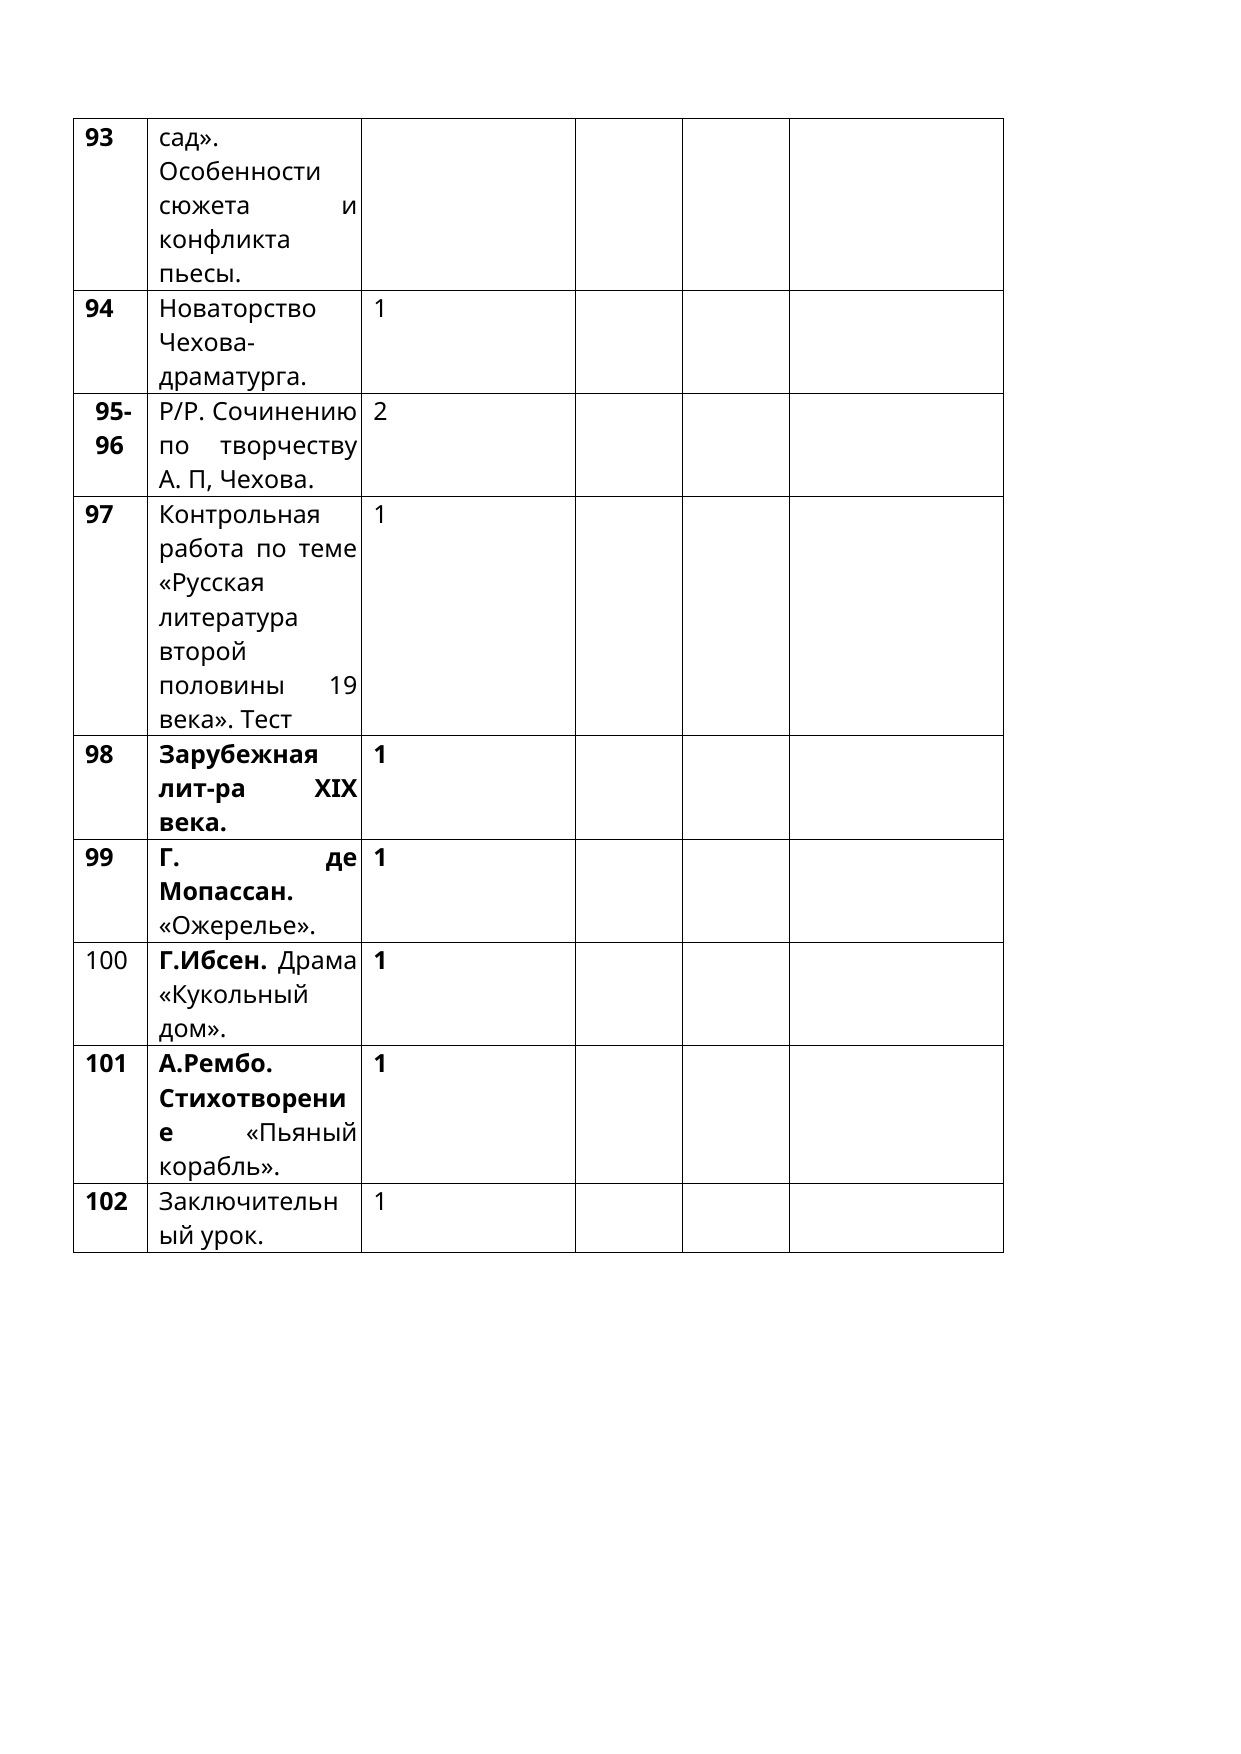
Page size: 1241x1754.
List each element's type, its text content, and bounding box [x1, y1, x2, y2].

table_cell [790, 394, 1003, 496]
table_cell 95-96 [74, 394, 147, 496]
table_cell [683, 943, 789, 1045]
table_cell Г. де Мопассан. «Ожерелье». [148, 840, 361, 942]
table_cell [683, 291, 789, 393]
table_cell 94 [74, 291, 147, 393]
table_cell [576, 1184, 682, 1252]
table_cell Контрольная работа по теме «Русская литература второй половины 19 века». Тест [148, 497, 361, 735]
table_cell [790, 497, 1003, 735]
table_cell Г.Ибсен. Драма «Кукольный дом». [148, 943, 361, 1045]
table_cell 102 [74, 1184, 147, 1252]
table_cell 98 [74, 736, 147, 839]
table_cell 1 [362, 291, 575, 393]
table_cell [790, 736, 1003, 839]
table_cell 99 [74, 840, 147, 942]
table_cell [790, 943, 1003, 1045]
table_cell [148, 119, 361, 289]
table_cell [790, 1046, 1003, 1182]
table_cell [576, 736, 682, 839]
table_cell [790, 840, 1003, 942]
table_cell [790, 119, 1003, 289]
table_cell [683, 840, 789, 942]
table_cell [683, 497, 789, 735]
table_cell [576, 291, 682, 393]
table_cell [790, 291, 1003, 393]
table_cell [576, 943, 682, 1045]
table_cell 2 [362, 119, 575, 289]
table_cell [683, 394, 789, 496]
table_cell [576, 1046, 682, 1182]
table_cell Новаторство Чехова-драматурга. [148, 291, 361, 393]
table_cell [576, 497, 682, 735]
table_cell 92-93 [74, 119, 147, 289]
table_cell [576, 119, 682, 289]
table_cell 1 [362, 943, 575, 1045]
table_cell [683, 736, 789, 839]
table_cell 1 [362, 497, 575, 735]
table_cell [576, 840, 682, 942]
table_cell [576, 394, 682, 496]
table_cell 101 [74, 1046, 147, 1182]
table_cell [683, 1046, 789, 1182]
table_cell 1 [362, 736, 575, 839]
table_cell А.Рембо. Стихотворение «Пьяный корабль». [148, 1046, 361, 1182]
table_cell 100 [74, 943, 147, 1045]
table_cell [683, 119, 789, 289]
table_cell 1 [362, 1046, 575, 1182]
table_cell Р/Р. Сочинению по творчеству А. П, Чехова. [148, 394, 361, 496]
table_cell Зарубежная лит-ра XIX века. [148, 736, 361, 839]
table_cell 1 [362, 1184, 575, 1252]
table_cell 2 [362, 394, 575, 496]
table_cell Заключительный урок. [148, 1184, 361, 1252]
table_cell 97 [74, 497, 147, 735]
table_cell 1 [362, 840, 575, 942]
table_cell [790, 1184, 1003, 1252]
table_cell [683, 1184, 789, 1252]
